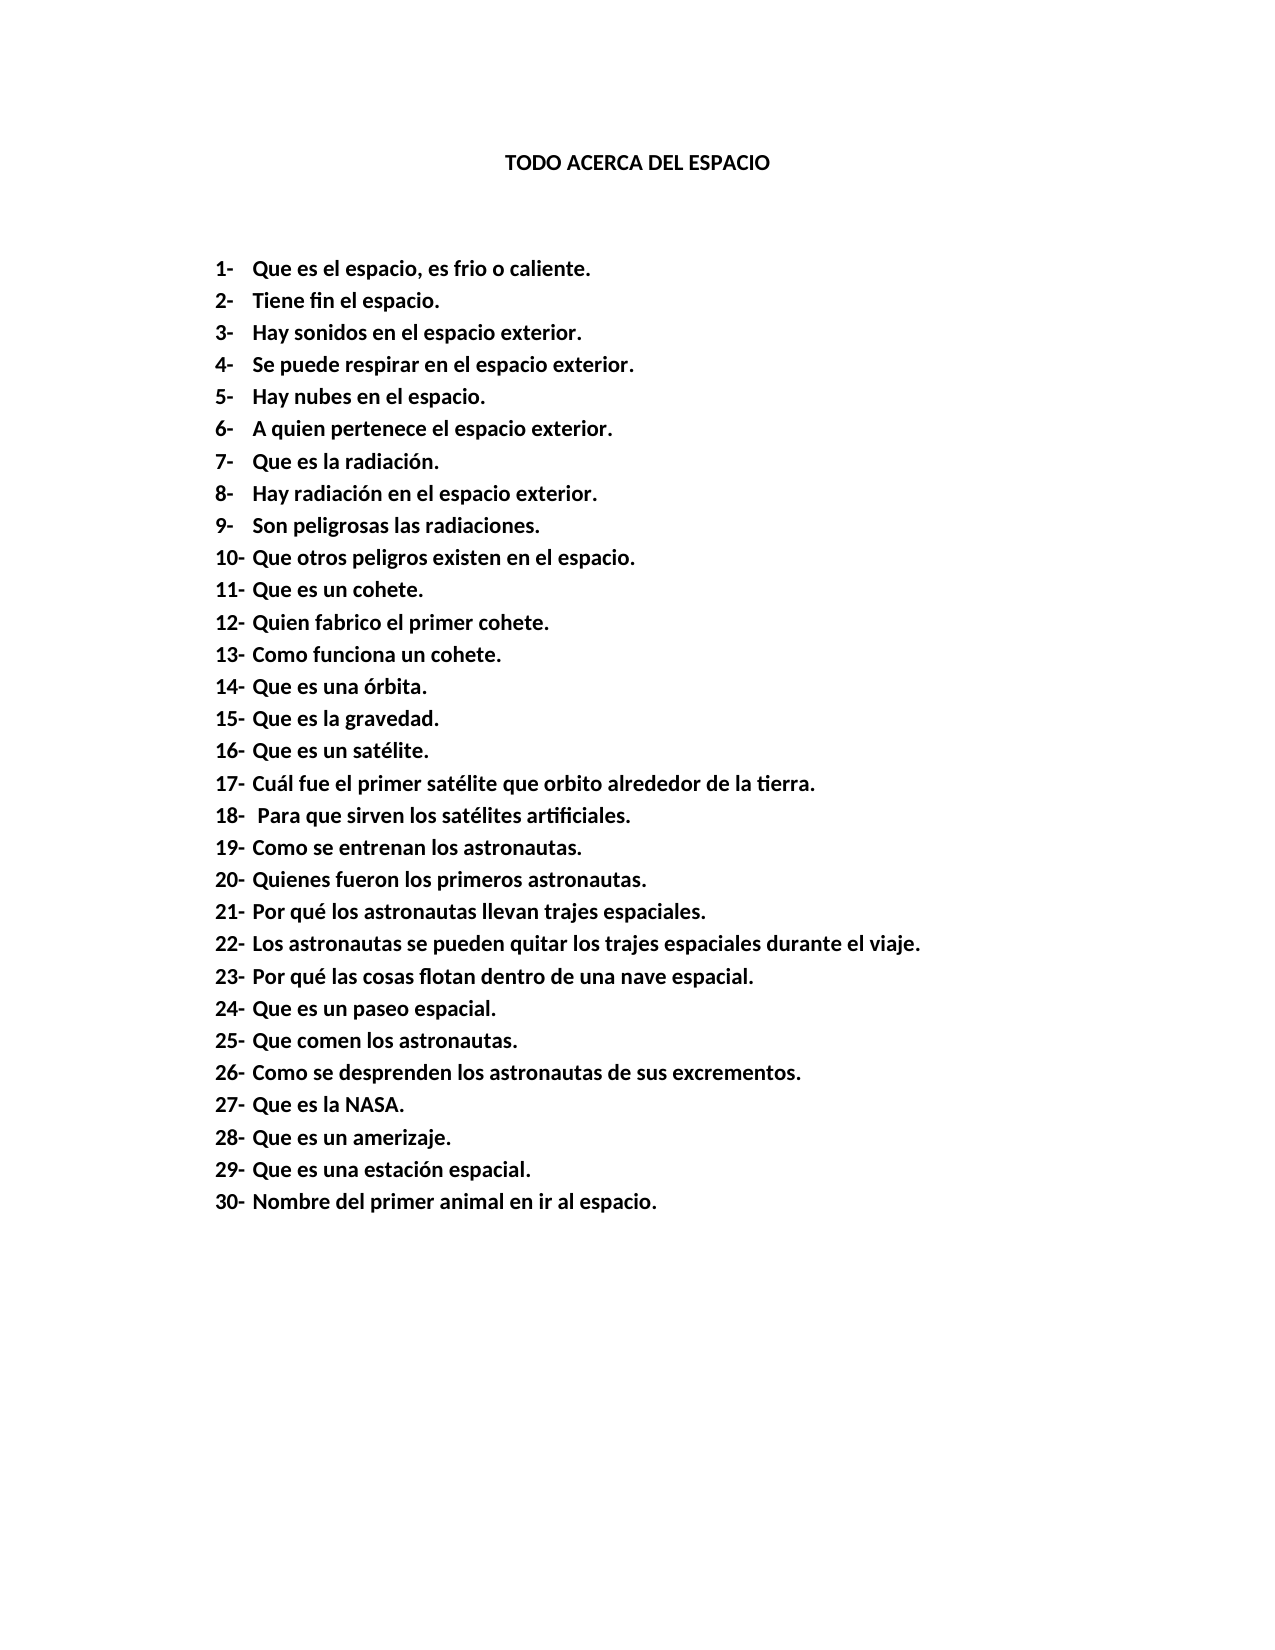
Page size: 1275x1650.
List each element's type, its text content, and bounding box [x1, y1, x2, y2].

list Que es la NASA. [215, 1091, 1098, 1118]
list A quien pertenece el espacio exterior. [215, 414, 1098, 443]
list Que es la gravedad. [215, 704, 1098, 732]
text TODO ACERCA DEL ESPACIO [177, 148, 1098, 176]
list Por qué los astronautas llevan trajes espaciales. [215, 897, 1098, 925]
list Quien fabrico el primer cohete. [215, 608, 1098, 636]
list Por qué las cosas flotan dentro de una nave espacial. [215, 962, 1098, 990]
list Como se entrenan los astronautas. [215, 833, 1098, 861]
list Hay sonidos en el espacio exterior. [215, 318, 1098, 346]
list Cuál fue el primer satélite que orbito alrededor de la tierra. [215, 769, 1098, 797]
list Tiene fin el espacio. [215, 286, 1098, 314]
list Que es un satélite. [215, 736, 1098, 764]
list Para que sirven los satélites artificiales. [215, 801, 1098, 829]
list Como se desprenden los astronautas de sus excrementos. [215, 1058, 1098, 1086]
list Hay radiación en el espacio exterior. [215, 479, 1098, 507]
list Que es una órbita. [215, 672, 1098, 700]
list Que es un paseo espacial. [215, 994, 1098, 1022]
list Que otros peligros existen en el espacio. [215, 543, 1098, 571]
list Son peligrosas las radiaciones. [215, 511, 1098, 539]
list Que es una estación espacial. [215, 1155, 1098, 1183]
list Los astronautas se pueden quitar los trajes espaciales durante el viaje. [215, 929, 1098, 958]
list Se puede respirar en el espacio exterior. [215, 350, 1098, 378]
list Que es un cohete. [215, 576, 1098, 603]
list Que es el espacio, es frio o caliente. [215, 254, 1098, 282]
list Que comen los astronautas. [215, 1026, 1098, 1054]
list Nombre del primer animal en ir al espacio. [215, 1187, 1098, 1215]
list Que es un amerizaje. [215, 1123, 1098, 1151]
list Como funciona un cohete. [215, 640, 1098, 668]
list Que es la radiación. [215, 447, 1098, 475]
list Quienes fueron los primeros astronautas. [215, 865, 1098, 893]
list Hay nubes en el espacio. [215, 382, 1098, 410]
